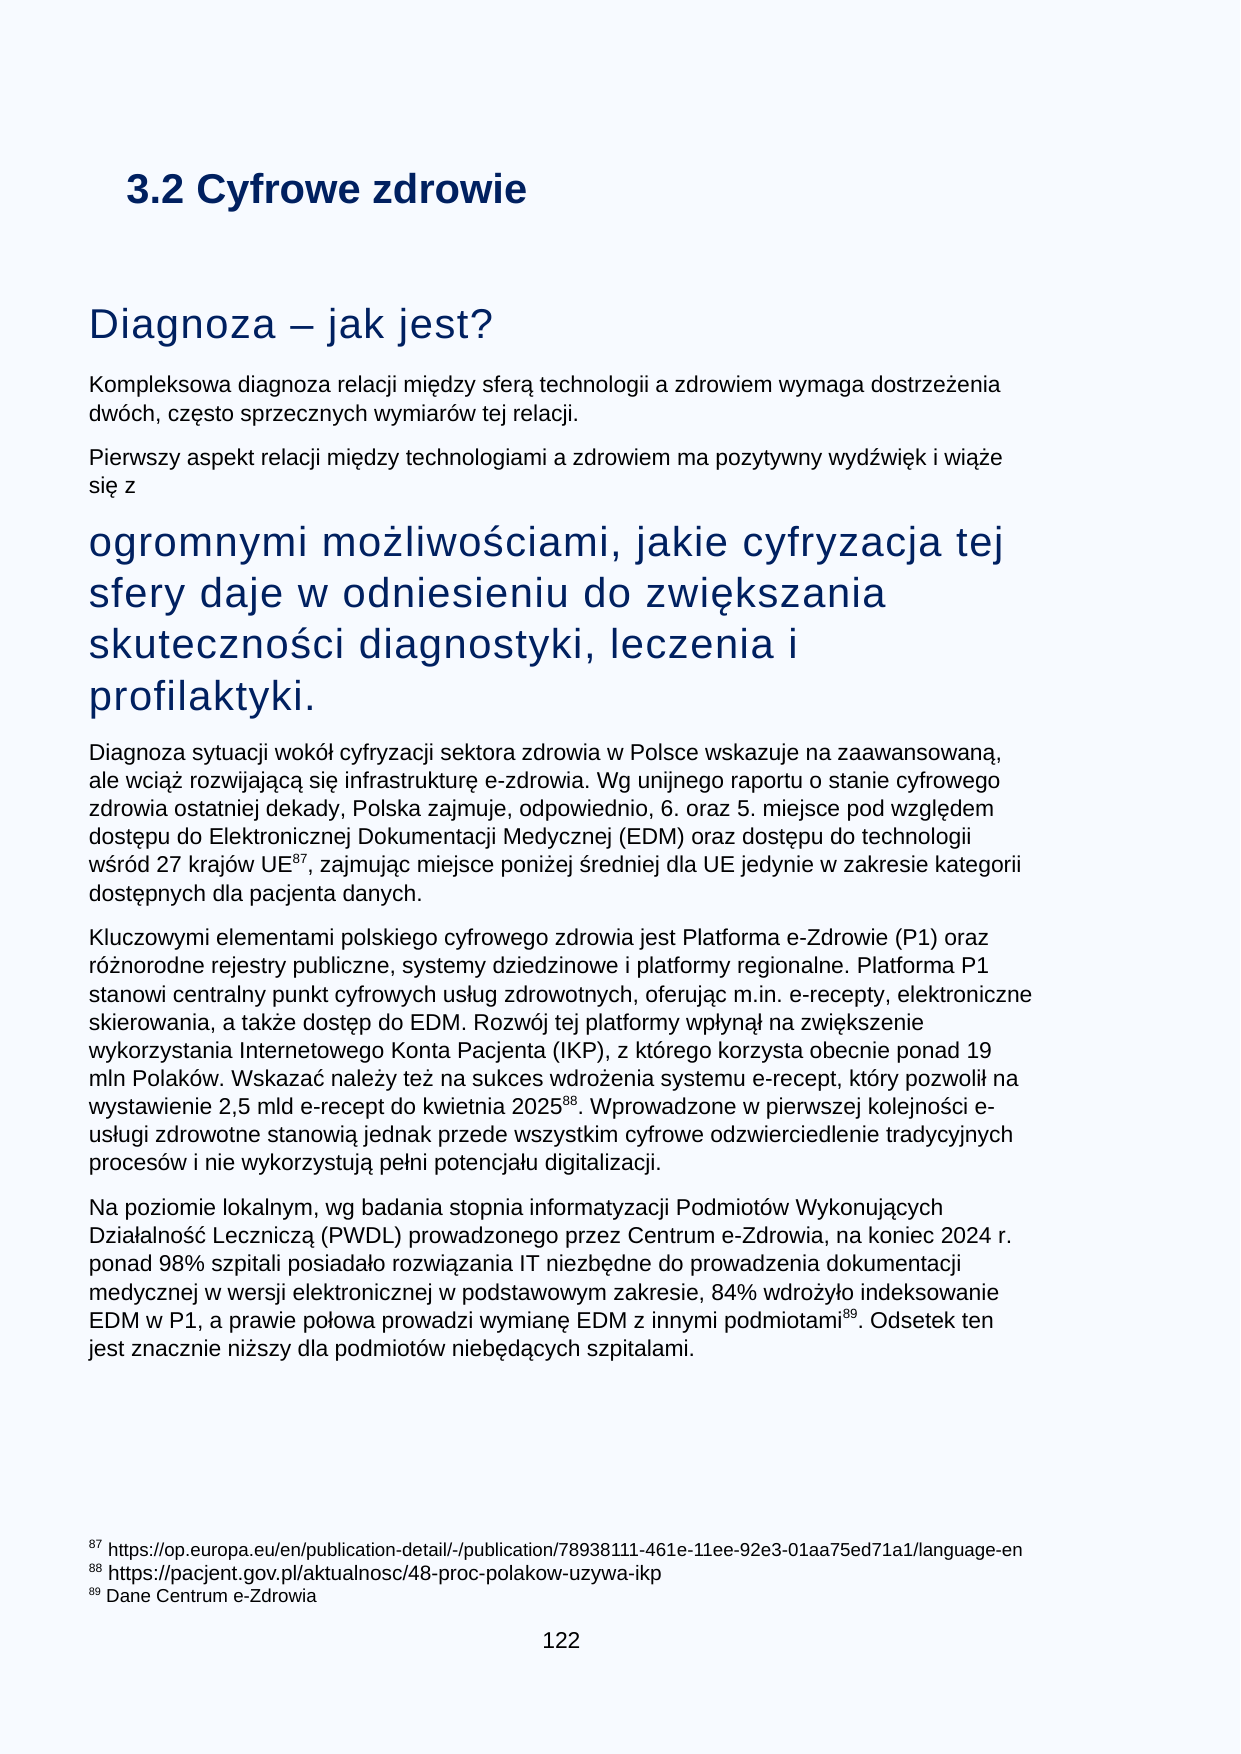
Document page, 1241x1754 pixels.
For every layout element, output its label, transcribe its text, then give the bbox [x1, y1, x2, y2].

subtitle Cyfrowe zdrowie [126, 164, 1033, 212]
list ogromnymi możliwościami, jakie cyfryzacja tej sfery daje w odniesieniu do zwiększania skuteczności diagnostyki, leczenia i profilaktyki. [89, 517, 1033, 719]
text Diagnoza sytuacji wokół cyfryzacji sektora zdrowia w Polsce wskazuje na zaawansowaną, ale wciąż rozwijającą się infrastrukturę e-zdrowia. Wg unijnego raportu o stanie cyfrowego zdrowia ostatniej dekady, Polska zajmuje, odpowiednio, 6. oraz 5. miejsce pod względem dostępu do Elektronicznej Dokumentacji Medycznej (EDM) oraz dostępu do technologii wśród 27 krajów UE, zajmując miejsce poniżej średniej dla UE jedynie w zakresie kategorii dostępnych dla pacjenta danych. [89, 739, 1033, 906]
text Na poziomie lokalnym, wg badania stopnia informatyzacji Podmiotów Wykonujących Działalność Leczniczą (PWDL) prowadzonego przez Centrum e-Zdrowia, na koniec 2024 r. ponad 98% szpitali posiadało rozwiązania IT niezbędne do prowadzenia dokumentacji medycznej w wersji elektronicznej w podstawowym zakresie, 84% wdrożyło indeksowanie EDM w P1, a prawie połowa prowadzi wymianę EDM z innymi podmiotami. Odsetek ten jest znacznie niższy dla podmiotów niebędących szpitalami. [89, 1194, 1033, 1361]
text Pierwszy aspekt relacji między technologiami a zdrowiem ma pozytywny wydźwięk i wiąże się z [89, 444, 1033, 499]
text Kluczowymi elementami polskiego cyfrowego zdrowia jest Platforma e-Zdrowie (P1) oraz różnorodne rejestry publiczne, systemy dziedzinowe i platformy regionalne. Platforma P1 stanowi centralny punkt cyfrowych usług zdrowotnych, oferując m.in. e-recepty, elektroniczne skierowania, a także dostęp do EDM. Rozwój tej platformy wpłynął na zwiększenie wykorzystania Internetowego Konta Pacjenta (IKP), z którego korzysta obecnie ponad 19 mln Polaków. Wskazać należy też na sukces wdrożenia systemu e-recept, który pozwolił na wystawienie 2,5 mld e-recept do kwietnia 2025. Wprowadzone w pierwszej kolejności e-usługi zdrowotne stanowią jednak przede wszystkim cyfrowe odzwierciedlenie tradycyjnych procesów i nie wykorzystują pełni potencjału digitalizacji. [89, 924, 1033, 1176]
text Kompleksowa diagnoza relacji między sferą technologii a zdrowiem wymaga dostrzeżenia dwóch, często sprzecznych wymiarów tej relacji. [89, 371, 1033, 426]
subtitle Diagnoza – jak jest? [89, 299, 1033, 347]
